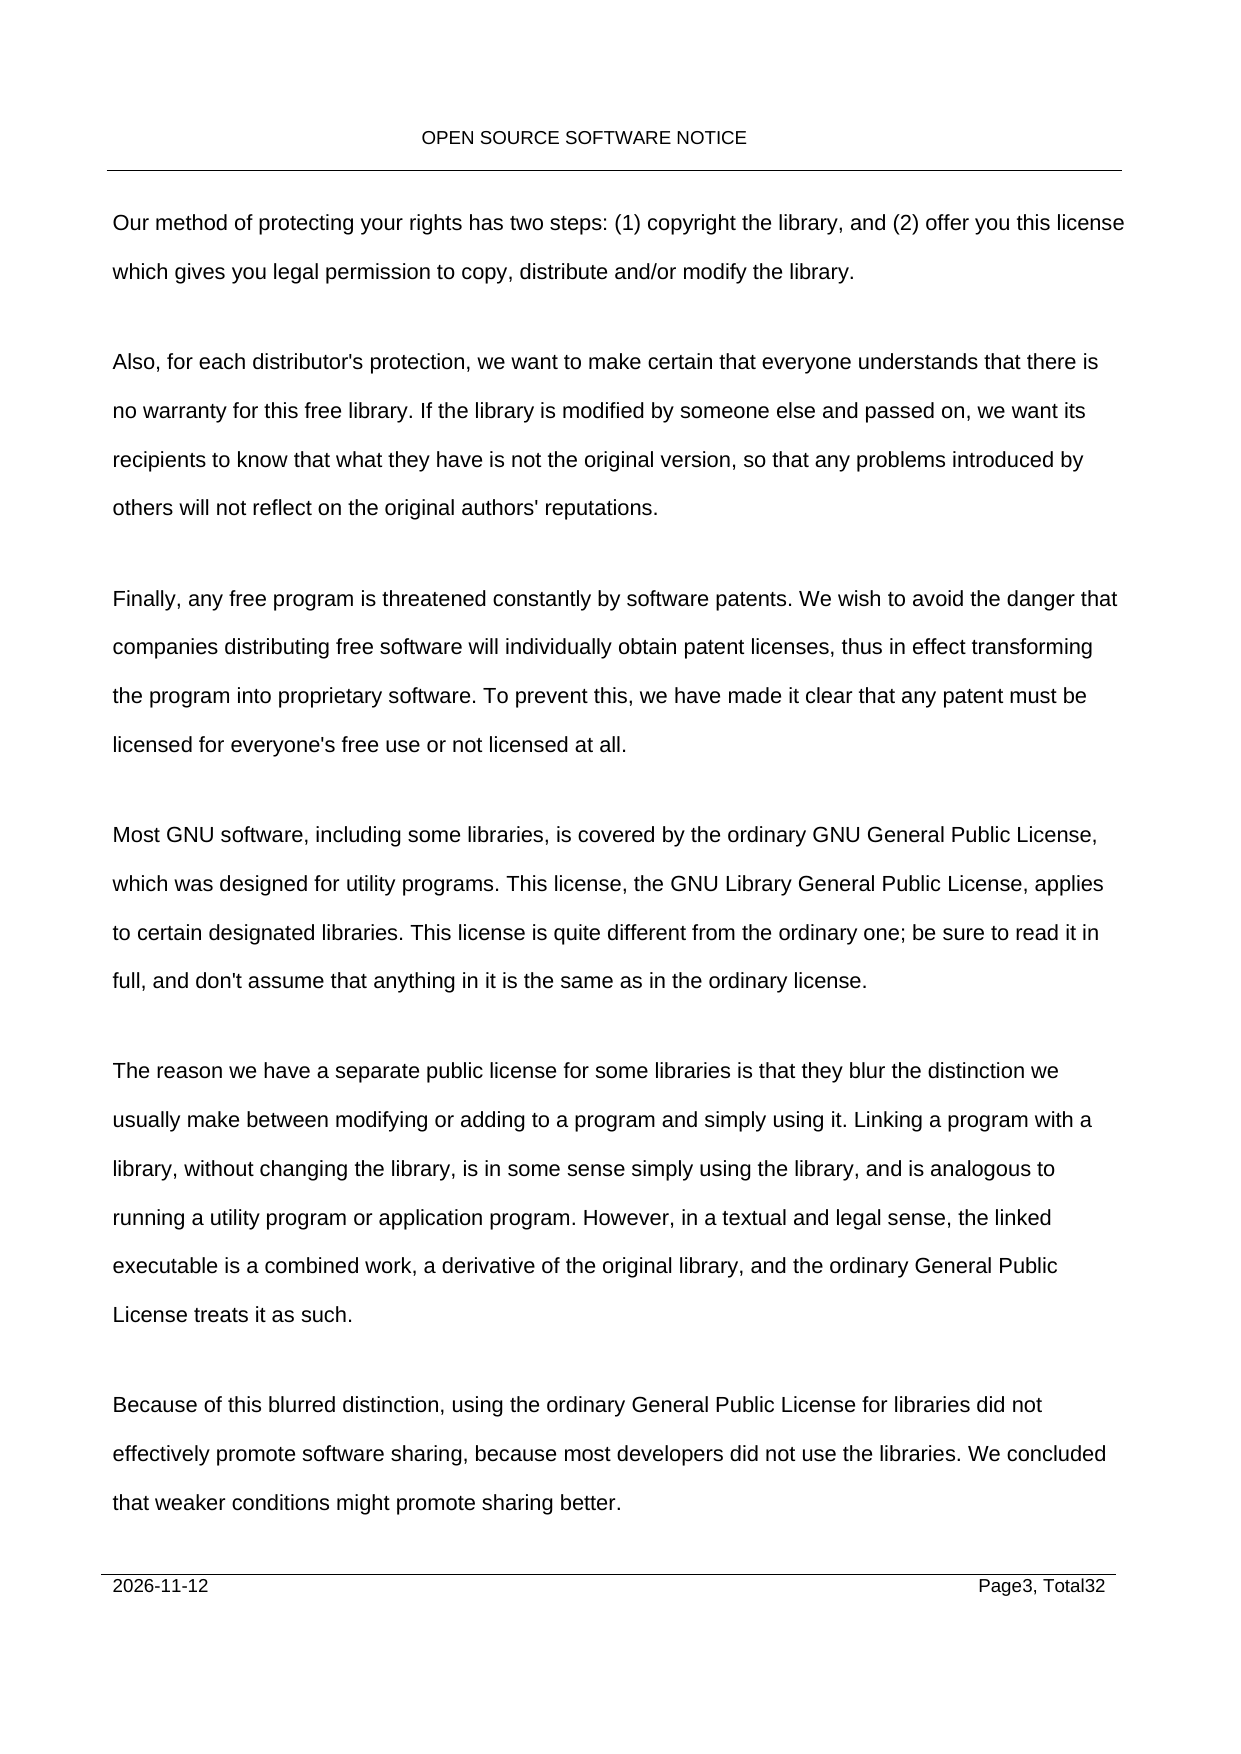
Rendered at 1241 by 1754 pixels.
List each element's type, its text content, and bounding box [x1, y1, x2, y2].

text Our method of protecting your rights has two steps: (1) copyright the library, and (2) offer you this license which gives you legal permission to copy, distribute and/or modify the library. [112, 206, 1128, 288]
text Most GNU software, including some libraries, is covered by the ordinary GNU General Public License, which was designed for utility programs. This license, the GNU Library General Public License, applies to certain designated libraries. This license is quite different from the ordinary one; be sure to read it in full, and don't assume that anything in it is the same as in the ordinary license. [112, 818, 1128, 997]
text Also, for each distributor's protection, we want to make certain that everyone understands that there is no warranty for this free library. If the library is modified by someone else and passed on, we want its recipients to know that what they have is not the original version, so that any problems introduced by others will not reflect on the original authors' reputations. [112, 345, 1128, 524]
text Finally, any free program is threatened constantly by software patents. We wish to avoid the danger that companies distributing free software will individually obtain patent licenses, thus in effect transforming the program into proprietary software. To prevent this, we have made it clear that any patent must be licensed for everyone's free use or not licensed at all. [112, 582, 1128, 761]
text The reason we have a separate public license for some libraries is that they blur the distinction we usually make between modifying or adding to a program and simply using it. Linking a program with a library, without changing the library, is in some sense simply using the library, and is analogous to running a utility program or application program. However, in a textual and legal sense, the linked executable is a combined work, a derivative of the original library, and the ordinary General Public License treats it as such. [112, 1055, 1128, 1331]
text Because of this blurred distinction, using the ordinary General Public License for libraries did not effectively promote software sharing, because most developers did not use the libraries. We concluded that weaker conditions might promote sharing better. [112, 1389, 1128, 1519]
